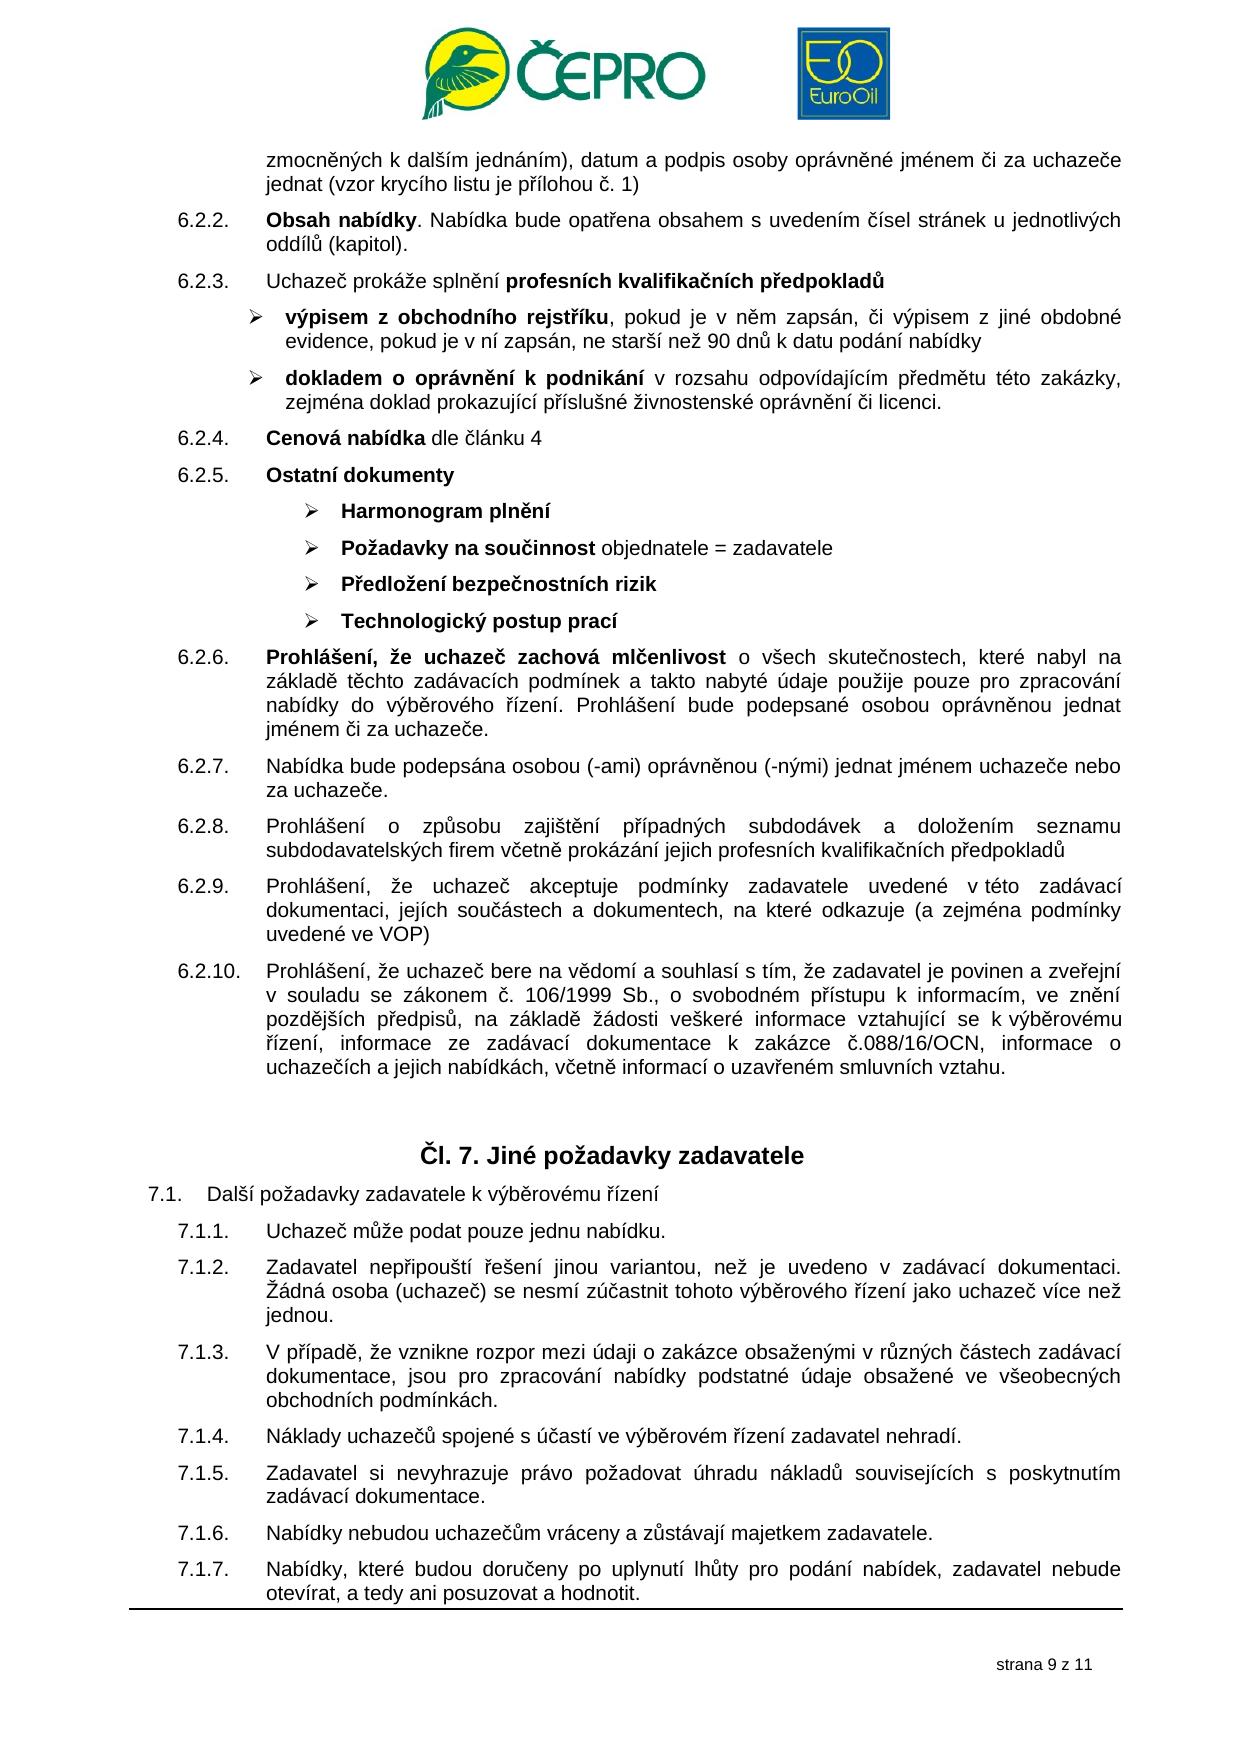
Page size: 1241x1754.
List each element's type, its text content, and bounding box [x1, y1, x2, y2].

text Nabídky, které budou doručeny po uplynutí lhůty pro podání nabídek, zadavatel nebude otevírat, a tedy ani posuzovat a hodnotit. [177, 1557, 1122, 1605]
list dokladem o oprávnění k podnikání v rozsahu odpovídajícím předmětu této zakázky, zejména doklad prokazující příslušné živnostenské oprávnění či licenci. [248, 365, 1122, 413]
text Prohlášení, že uchazeč zachová mlčenlivost o všech skutečnostech, které nabyl na základě těchto zadávacích podmínek a takto nabyté údaje použije pouze pro zpracování nabídky do výběrového řízení. Prohlášení bude podepsané osobou oprávněnou jednat jménem či za uchazeče. [177, 645, 1122, 741]
list Technologický postup prací [303, 608, 1122, 633]
list Předložení bezpečnostních rizik [303, 572, 1122, 596]
list Harmonogram plnění [303, 499, 1122, 523]
text Obsah nabídky. Nabídka bude opatřena obsahem s uvedením čísel stránek u jednotlivých oddílů (kapitol). [177, 208, 1122, 256]
text Uchazeč může podat pouze jednu nabídku. [177, 1219, 1122, 1243]
text Náklady uchazečů spojené s účastí ve výběrovém řízení zadavatel nehradí. [177, 1424, 1122, 1448]
text Cenová nabídka dle článku 4 [177, 426, 1122, 450]
list výpisem z obchodního rejstříku, pokud je v něm zapsán, či výpisem z jiné obdobné evidence, pokud je v ní zapsán, ne starší než 90 dnů k datu podání nabídky [248, 305, 1122, 353]
text Uchazeč prokáže splnění profesních kvalifikačních předpokladů [177, 268, 1122, 292]
text Zadavatel si nevyhrazuje právo požadovat úhradu nákladů souvisejících s poskytnutím zadávací dokumentace. [177, 1460, 1122, 1508]
text Prohlášení, že uchazeč bere na vědomí a souhlasí s tím, že zadavatel je povinen a zveřejní v souladu se zákonem č. 106/1999 Sb., o svobodném přístupu k informacím, ve znění pozdějších předpisů, na základě žádosti veškeré informace vztahující se k výběrovému řízení, informace ze zadávací dokumentace k zakázce č.088/16/OCN, informace o uchazečích a jejich nabídkách, včetně informací o uzavřeném smluvních vztahu. [177, 959, 1122, 1078]
text Zadavatel nepřipouští řešení jinou variantou, než je uvedeno v zadávací dokumentaci. Žádná osoba (uchazeč) se nesmí zúčastnit tohoto výběrového řízení jako uchazeč více než jednou. [177, 1255, 1122, 1327]
text Další požadavky zadavatele k výběrovému řízení [148, 1182, 1122, 1206]
text V případě, že vznikne rozpor mezi údaji o zakázce obsaženými v různých částech zadávací dokumentace, jsou pro zpracování nabídky podstatné údaje obsažené ve všeobecných obchodních podmínkách. [177, 1339, 1122, 1411]
text Ostatní dokumenty [177, 462, 1122, 486]
text Prohlášení o způsobu zajištění případných subdodávek a doložením seznamu subdodavatelských firem včetně prokázání jejich profesních kvalifikačních předpokladů [177, 814, 1122, 862]
text Prohlášení, že uchazeč akceptuje podmínky zadavatele uvedené v této zadávací dokumentaci, jejích součástech a dokumentech, na které odkazuje (a zejména podmínky uvedené ve VOP) [177, 874, 1122, 946]
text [177, 148, 1122, 196]
text Nabídky nebudou uchazečům vráceny a zůstávají majetkem zadavatele. [177, 1521, 1122, 1545]
text Jiné požadavky zadavatele [102, 1141, 1122, 1170]
picture [421, 27, 891, 120]
list Požadavky na součinnost objednatele = zadavatele [303, 535, 1122, 559]
text Nabídka bude podepsána osobou (-ami) oprávněnou (-nými) jednat jménem uchazeče nebo za uchazeče. [177, 753, 1122, 801]
